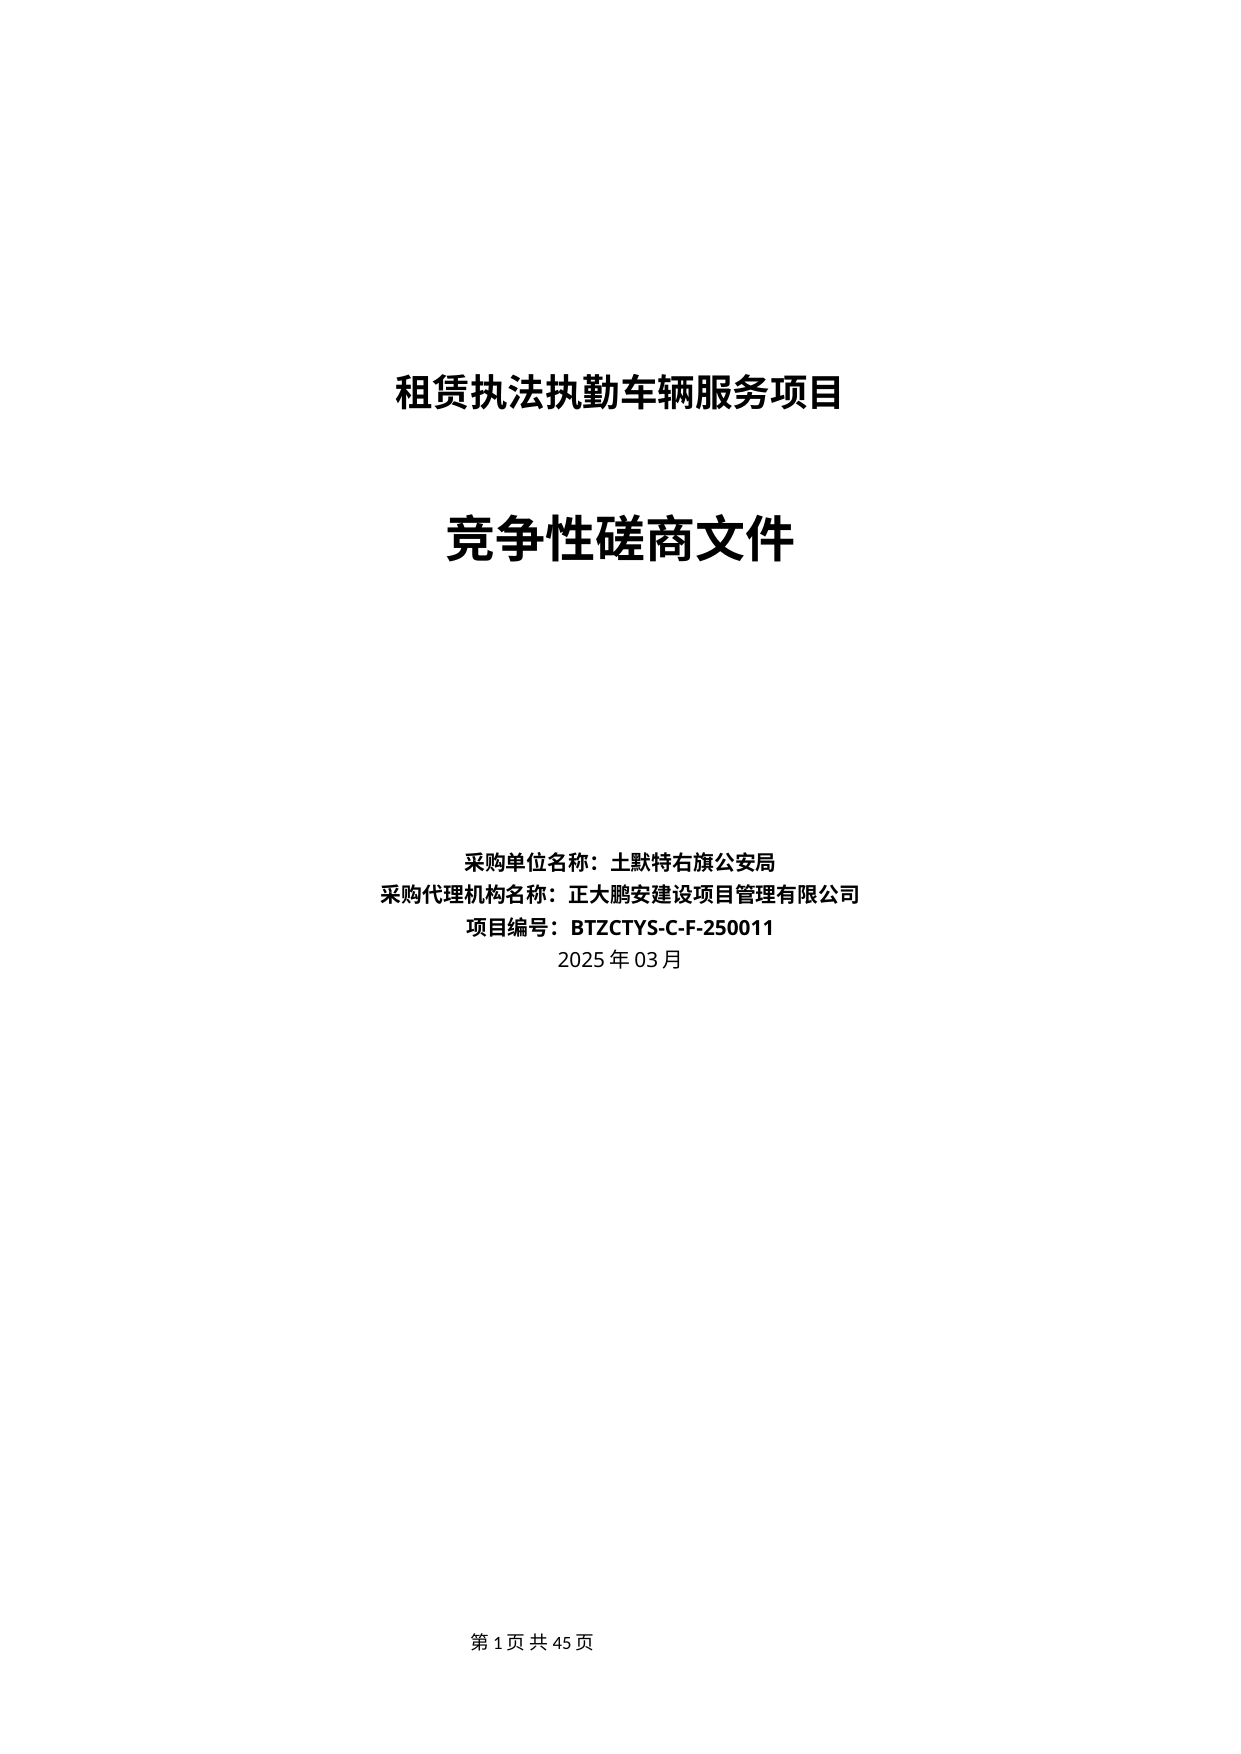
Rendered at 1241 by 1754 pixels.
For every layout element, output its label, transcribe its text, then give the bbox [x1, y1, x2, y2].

text 采购代理机构名称：正大鹏安建设项目管理有限公司 [187, 877, 1053, 910]
text 项目编号：BTZCTYS-C-F-250011 [187, 910, 1053, 942]
text 2025年03月 [187, 942, 1053, 975]
text 租赁执法执勤车辆服务项目 [187, 357, 1053, 422]
text 竞争性磋商文件 [187, 487, 1053, 585]
text 采购单位名称：土默特右旗公安局 [187, 845, 1053, 877]
